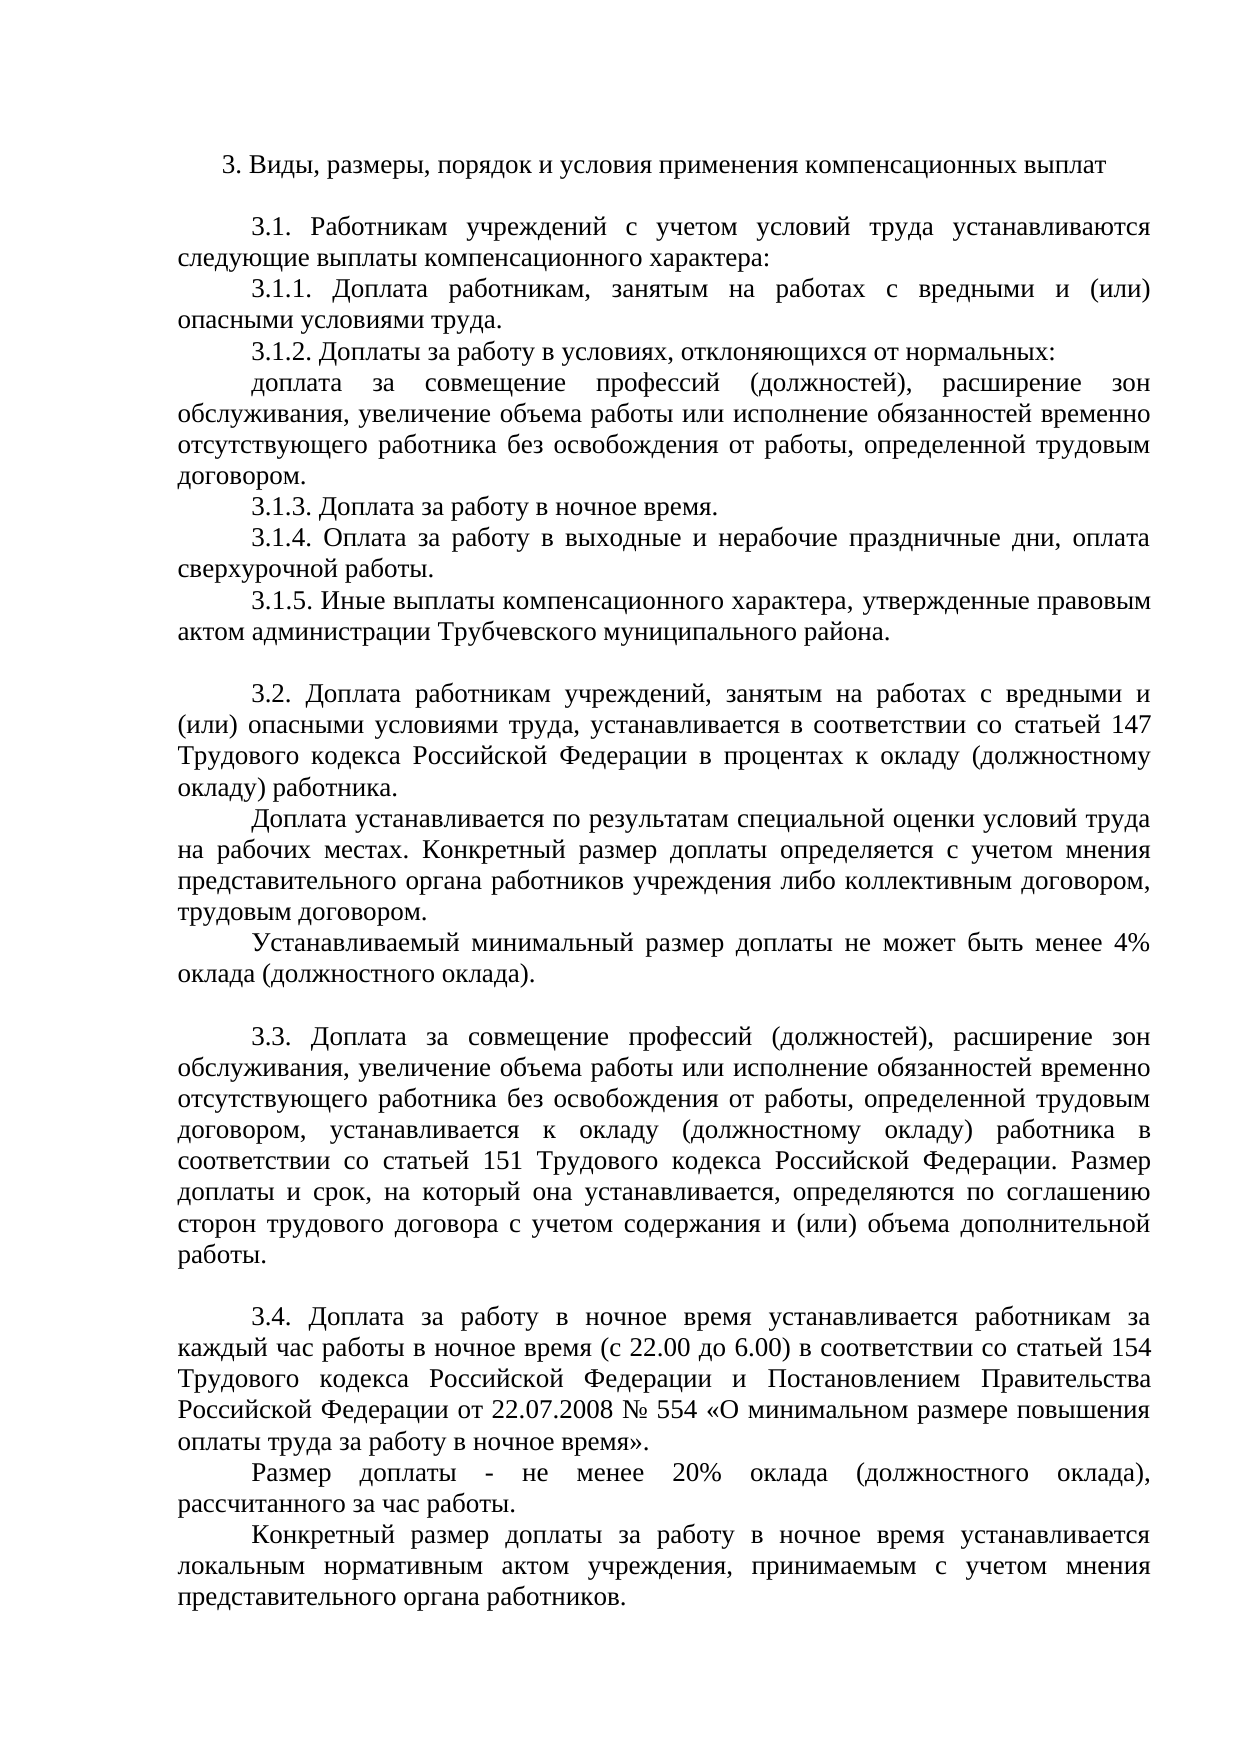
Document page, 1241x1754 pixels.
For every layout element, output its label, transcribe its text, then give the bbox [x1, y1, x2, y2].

text доплата за совмещение профессий (должностей), расширение зон обслуживания, увеличение объема работы или исполнение обязанностей временно отсутствующего работника без освобождения от работы, определенной трудовым договором. [177, 366, 1152, 490]
text 3.1.5. Иные выплаты компенсационного характера, утвержденные правовым актом администрации Трубчевского муниципального района. [177, 584, 1152, 646]
text 3.3. Доплата за совмещение профессий (должностей), расширение зон обслуживания, увеличение объема работы или исполнение обязанностей временно отсутствующего работника без освобождения от работы, определенной трудовым договором, устанавливается к окладу (должностному окладу) работника в соответствии со статьей 151 Трудового кодекса Российской Федерации. Размер доплаты и срок, на который она устанавливается, определяются по соглашению сторон трудового договора с учетом содержания и (или) объема дополнительной работы. [177, 1020, 1152, 1269]
text Устанавливаемый минимальный размер доплаты не может быть менее 4% оклада (должностного оклада). [177, 926, 1152, 989]
text Конкретный размер доплаты за работу в ночное время устанавливается локальным нормативным актом учреждения, принимаемым с учетом мнения представительного органа работников. [177, 1518, 1152, 1612]
text 3.4. Доплата за работу в ночное время устанавливается работникам за каждый час работы в ночное время (с 22.00 до 6.00) в соответствии со статьей 154 Трудового кодекса Российской Федерации и Постановлением Правительства Российской Федерации от 22.07.2008 № 554 «О минимальном размере повышения оплаты труда за работу в ночное время». [177, 1300, 1152, 1456]
text 3.2. Доплата работникам учреждений, занятым на работах с вредными и (или) опасными условиями труда, устанавливается в соответствии со статьей 147 Трудового кодекса Российской Федерации в процентах к окладу (должностному окладу) работника. [177, 677, 1152, 802]
text 3.1.4. Оплата за работу в выходные и нерабочие праздничные дни, оплата сверхурочной работы. [177, 521, 1152, 584]
text Доплата устанавливается по результатам специальной оценки условий труда на рабочих местах. Конкретный размер доплаты определяется с учетом мнения представительного органа работников учреждения либо коллективным договором, трудовым договором. [177, 802, 1152, 926]
text Размер доплаты - не менее 20% оклада (должностного оклада), рассчитанного за час работы. [177, 1456, 1152, 1518]
text 3. Виды, размеры, порядок и условия применения компенсационных выплат [177, 148, 1152, 179]
text 3.1.2. Доплаты за работу в условиях, отклоняющихся от нормальных: [177, 334, 1152, 366]
text 3.1.3. Доплата за работу в ночное время. [177, 490, 1152, 521]
text 3.1. Работникам учреждений с учетом условий труда устанавливаются следующие выплаты компенсационного характера: [177, 210, 1152, 272]
text 3.1.1. Доплата работникам, занятым на работах с вредными и (или) опасными условиями труда. [177, 272, 1152, 334]
